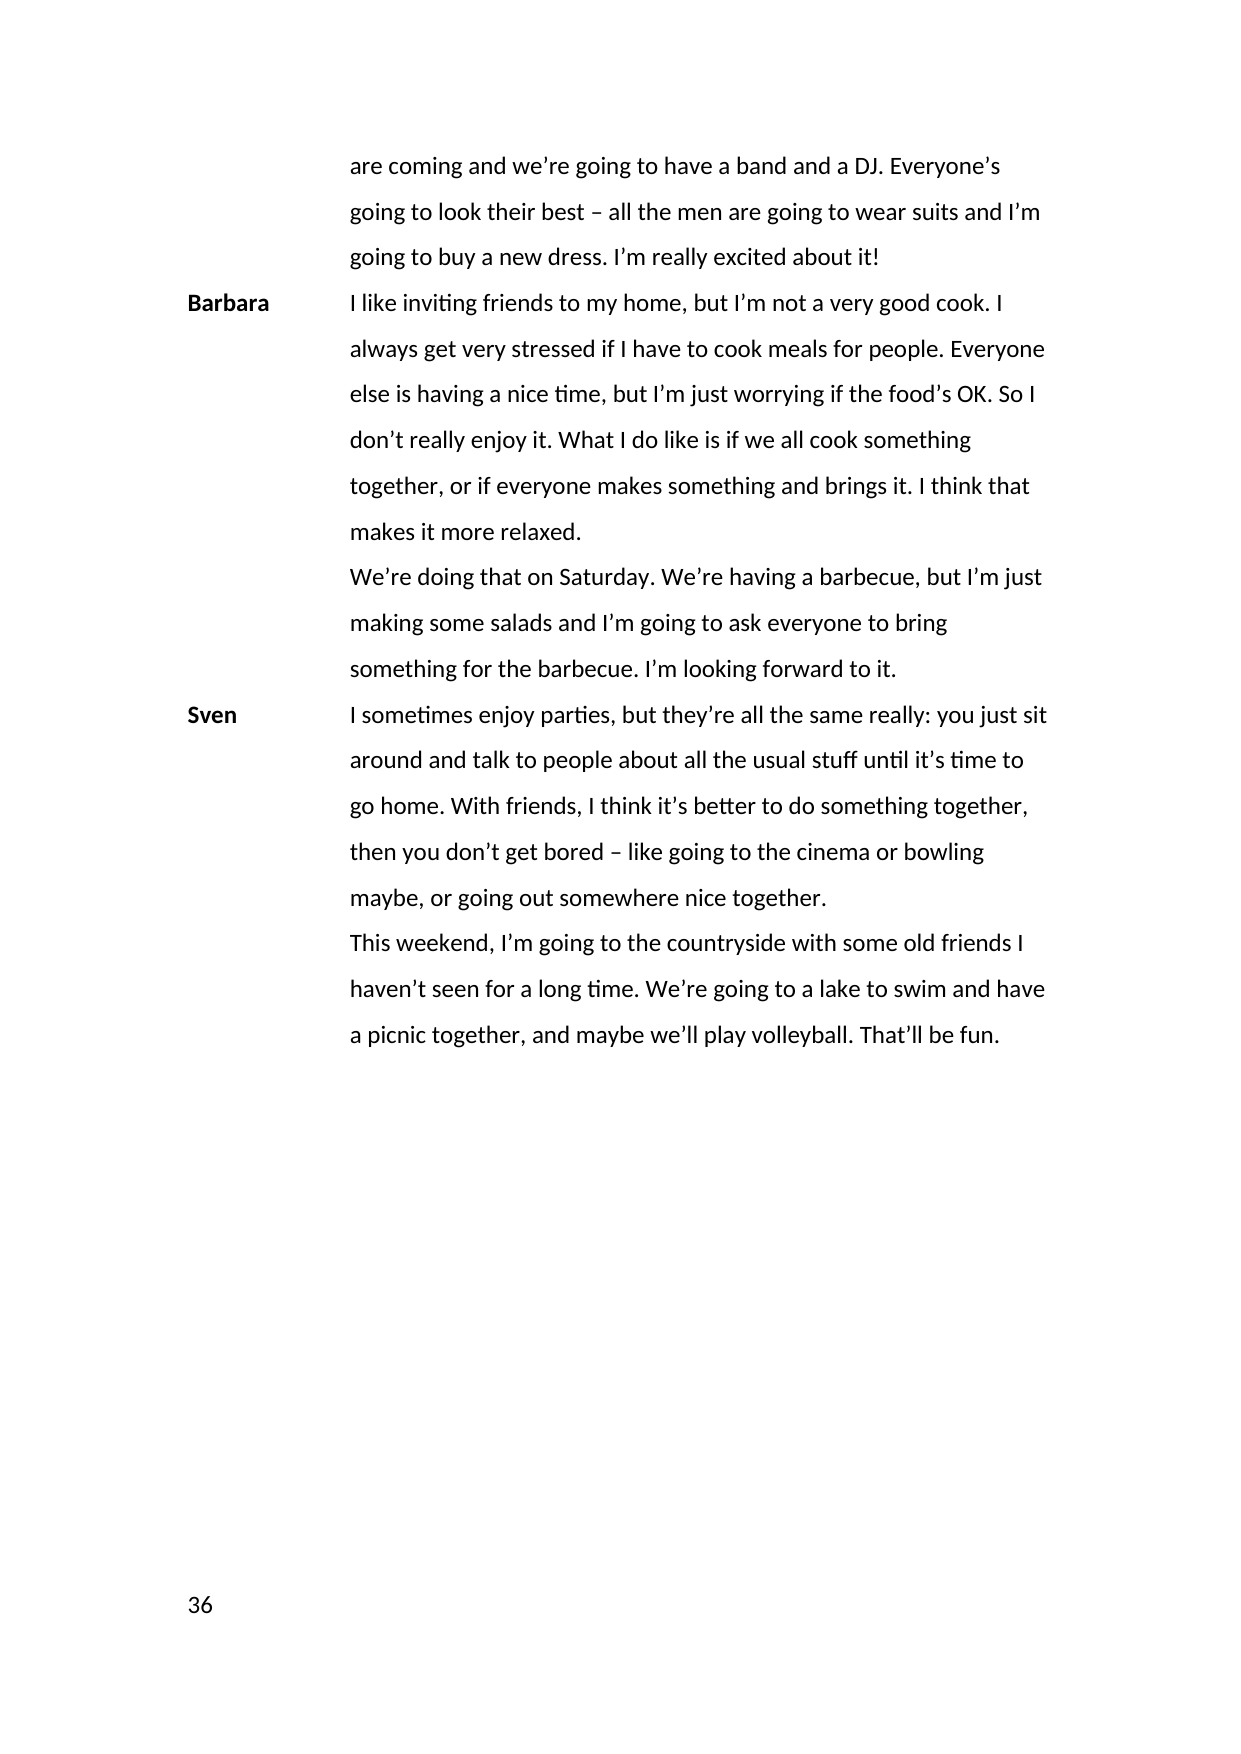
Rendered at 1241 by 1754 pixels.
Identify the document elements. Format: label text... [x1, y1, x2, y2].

text Sven I sometimes enjoy parties, but they’re all the same really: you just sit around and talk to people about all the usual stuff until it’s time to go home. With friends, I think it’s better to do something together, then you don’t get bored – like going to the cinema or bowling maybe, or going out somewhere nice together. [187, 699, 1053, 912]
text We’re doing that on Saturday. We’re having a barbecue, but I’m just making some salads and I’m going to ask everyone to bring something for the barbecue. I’m looking forward to it. [187, 562, 1053, 683]
text This weekend, I’m going to the countryside with some old friends I haven’t seen for a long time. We’re going to a lake to swim and have a picnic together, and maybe we’ll play volleyball. That’ll be fun. [187, 927, 1053, 1049]
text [187, 150, 1053, 272]
text Barbara I like inviting friends to my home, but I’m not a very good cook. I always get very stressed if I have to cook meals for people. Everyone else is having a nice time, but I’m just worrying if the food’s OK. So I don’t really enjoy it. What I do like is if we all cook something together, or if everyone makes something and brings it. I think that makes it more relaxed. [187, 287, 1053, 546]
